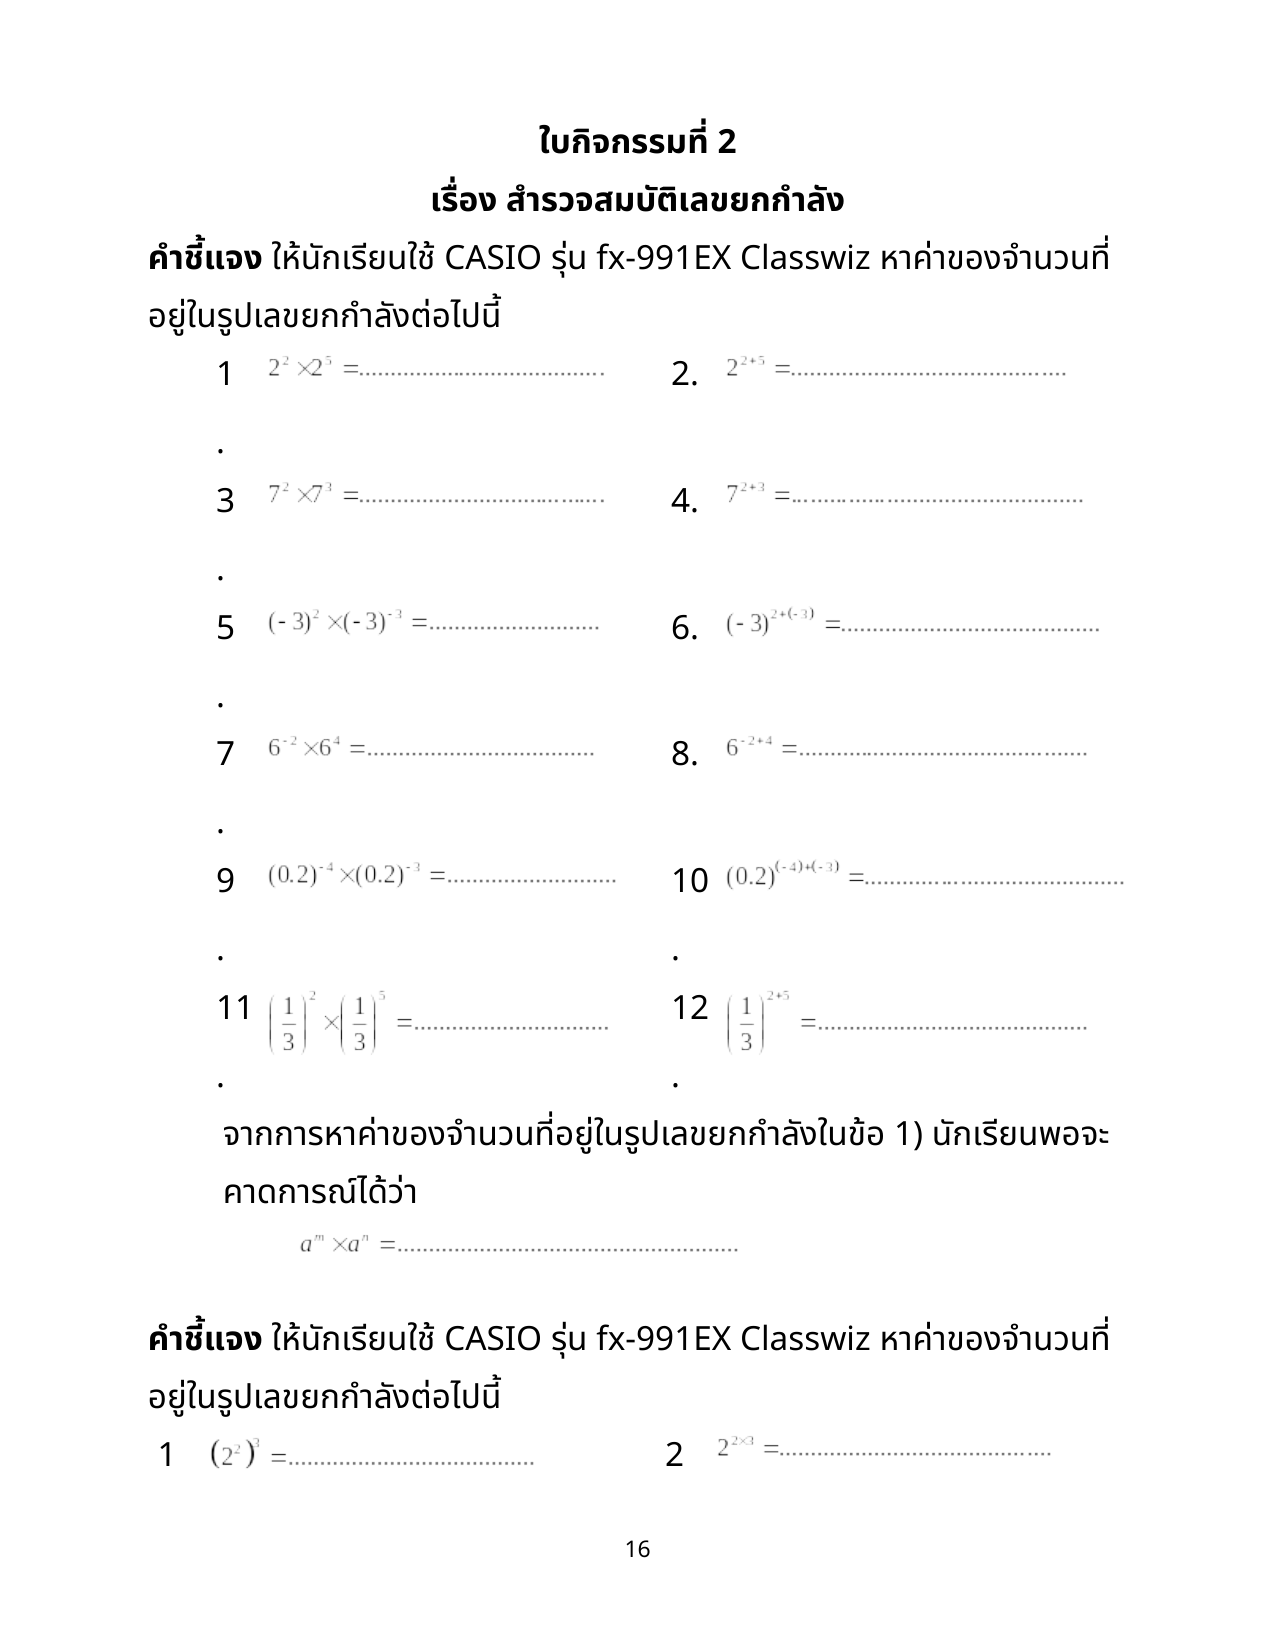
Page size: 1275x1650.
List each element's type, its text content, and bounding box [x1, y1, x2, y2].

text คำชี้แจง ให้นักเรียนใช้ CASIO รุ่น fx-991EX Classwiz หาค่าของจำนวนที่อยู่ในรูปเลขยกกำลังต่อไปนี้ [148, 234, 1127, 343]
table_header [704, 1431, 1117, 1496]
table_cell 11. [205, 984, 254, 1110]
table_header [197, 1431, 653, 1496]
table_header [254, 350, 659, 477]
table_cell 12. [660, 984, 713, 1110]
list จากการหาค่าของจำนวนที่อยู่ในรูปเลขยกกำลังในข้อ 1) นักเรียนพอจะคาดการณ์ได้ว่า [223, 1110, 1127, 1219]
table_cell [254, 730, 659, 857]
table_header 1. [205, 350, 254, 477]
table_header 1. [158, 1431, 197, 1496]
text เรื่อง สำรวจสมบัติเลขยกกำลัง [148, 176, 1127, 227]
text คำชี้แจง ให้นักเรียนใช้ CASIO รุ่น fx-991EX Classwiz หาค่าของจำนวนที่อยู่ในรูปเลขยกกำลังต่อไปนี้ [148, 1314, 1127, 1423]
table_header 2. [660, 350, 713, 477]
table_cell [254, 857, 659, 983]
table_cell [713, 730, 1138, 857]
table_cell 6. [660, 604, 713, 730]
table_cell [254, 984, 659, 1110]
table_cell 4. [660, 477, 713, 603]
table_cell [713, 857, 1138, 983]
table_cell [713, 604, 1138, 730]
table_cell 10. [660, 857, 713, 983]
table_cell 9. [205, 857, 254, 983]
table_cell 3. [205, 477, 254, 603]
table_cell [713, 477, 1138, 603]
text ใบกิจกรรมที่ 2 [148, 118, 1127, 169]
table_header [713, 350, 1138, 477]
table_header 2. [654, 1431, 703, 1496]
table_cell 7. [205, 730, 254, 857]
table_cell [254, 477, 659, 603]
table_cell 5. [205, 604, 254, 730]
table_cell 8. [660, 730, 713, 857]
table_cell [713, 984, 1138, 1110]
table_cell [254, 604, 659, 730]
